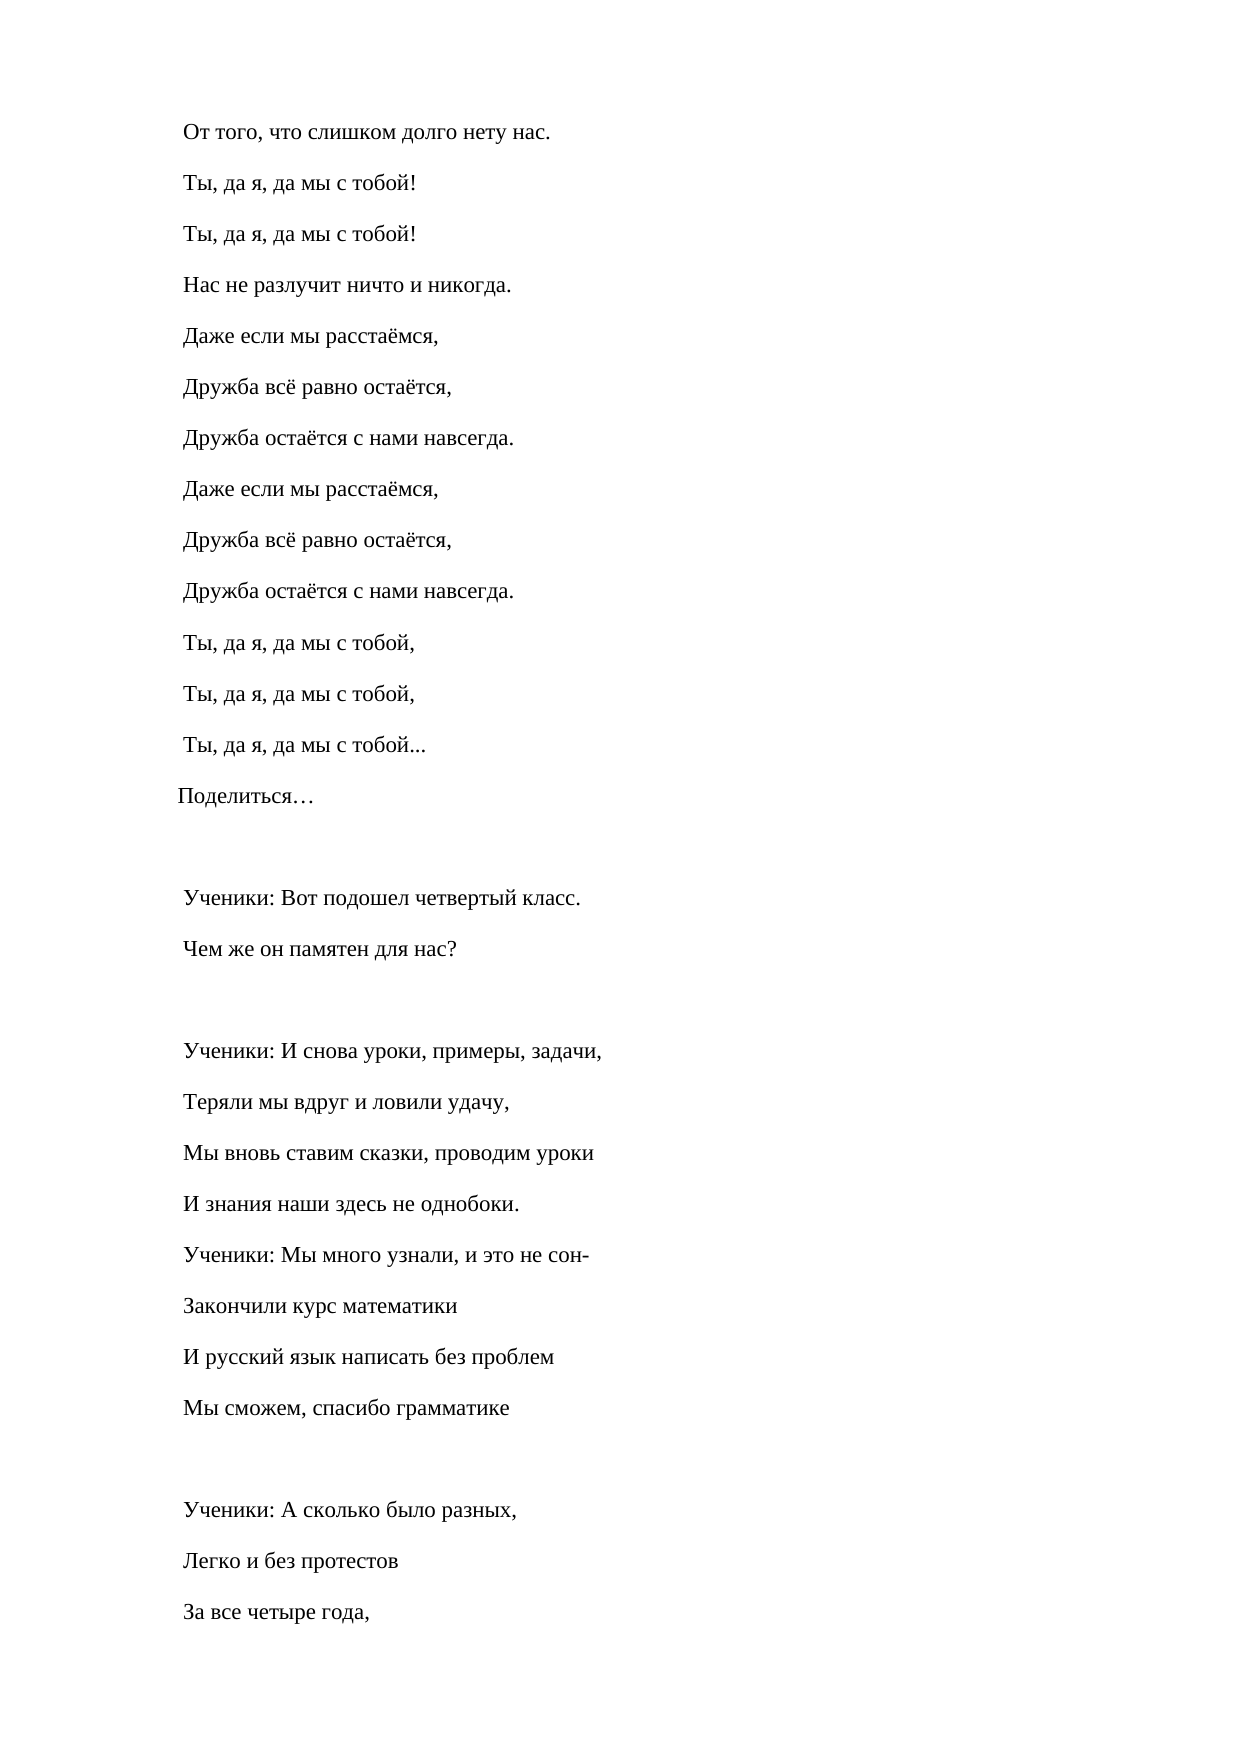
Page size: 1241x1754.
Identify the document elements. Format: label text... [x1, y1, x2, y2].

text Закончили курс математики [177, 1292, 1152, 1318]
text И русский язык написать без проблем [177, 1343, 1152, 1369]
text Нас не разлучит ничто и никогда. [177, 271, 1152, 298]
text Ученики: Мы много узнали, и это не сон- [177, 1241, 1152, 1267]
text Даже если мы расстаёмся, [177, 475, 1152, 502]
text Легко и без протестов [177, 1547, 1152, 1574]
text Поделиться… [177, 782, 1152, 808]
text Дружба всё равно остаётся, [177, 373, 1152, 400]
text Дружба остаётся с нами навсегда. [177, 577, 1152, 604]
text Ученики: И снова уроки, примеры, задачи, [177, 1037, 1152, 1063]
text Дружба всё равно остаётся, [177, 526, 1152, 553]
text Теряли мы вдруг и ловили удачу, [177, 1088, 1152, 1114]
text Ты, да я, да мы с тобой! [177, 220, 1152, 247]
text И знания наши здесь не однобоки. [177, 1190, 1152, 1216]
text Ты, да я, да мы с тобой! [177, 169, 1152, 196]
text Ты, да я, да мы с тобой... [177, 731, 1152, 757]
text Ученики: А сколько было разных, [177, 1496, 1152, 1523]
text Мы сможем, спасибо грамматике [177, 1394, 1152, 1421]
text От того, что слишком долго нету нас. [177, 118, 1152, 144]
text Ты, да я, да мы с тобой, [177, 628, 1152, 655]
text Мы вновь ставим сказки, проводим уроки [177, 1139, 1152, 1165]
text Дружба остаётся с нами навсегда. [177, 424, 1152, 451]
text За все четыре года, [177, 1598, 1152, 1625]
text Ученики: Вот подошел четвертый класс. [177, 884, 1152, 910]
text Даже если мы расстаёмся, [177, 322, 1152, 349]
text Ты, да я, да мы с тобой, [177, 679, 1152, 706]
text Чем же он памятен для нас? [177, 935, 1152, 961]
